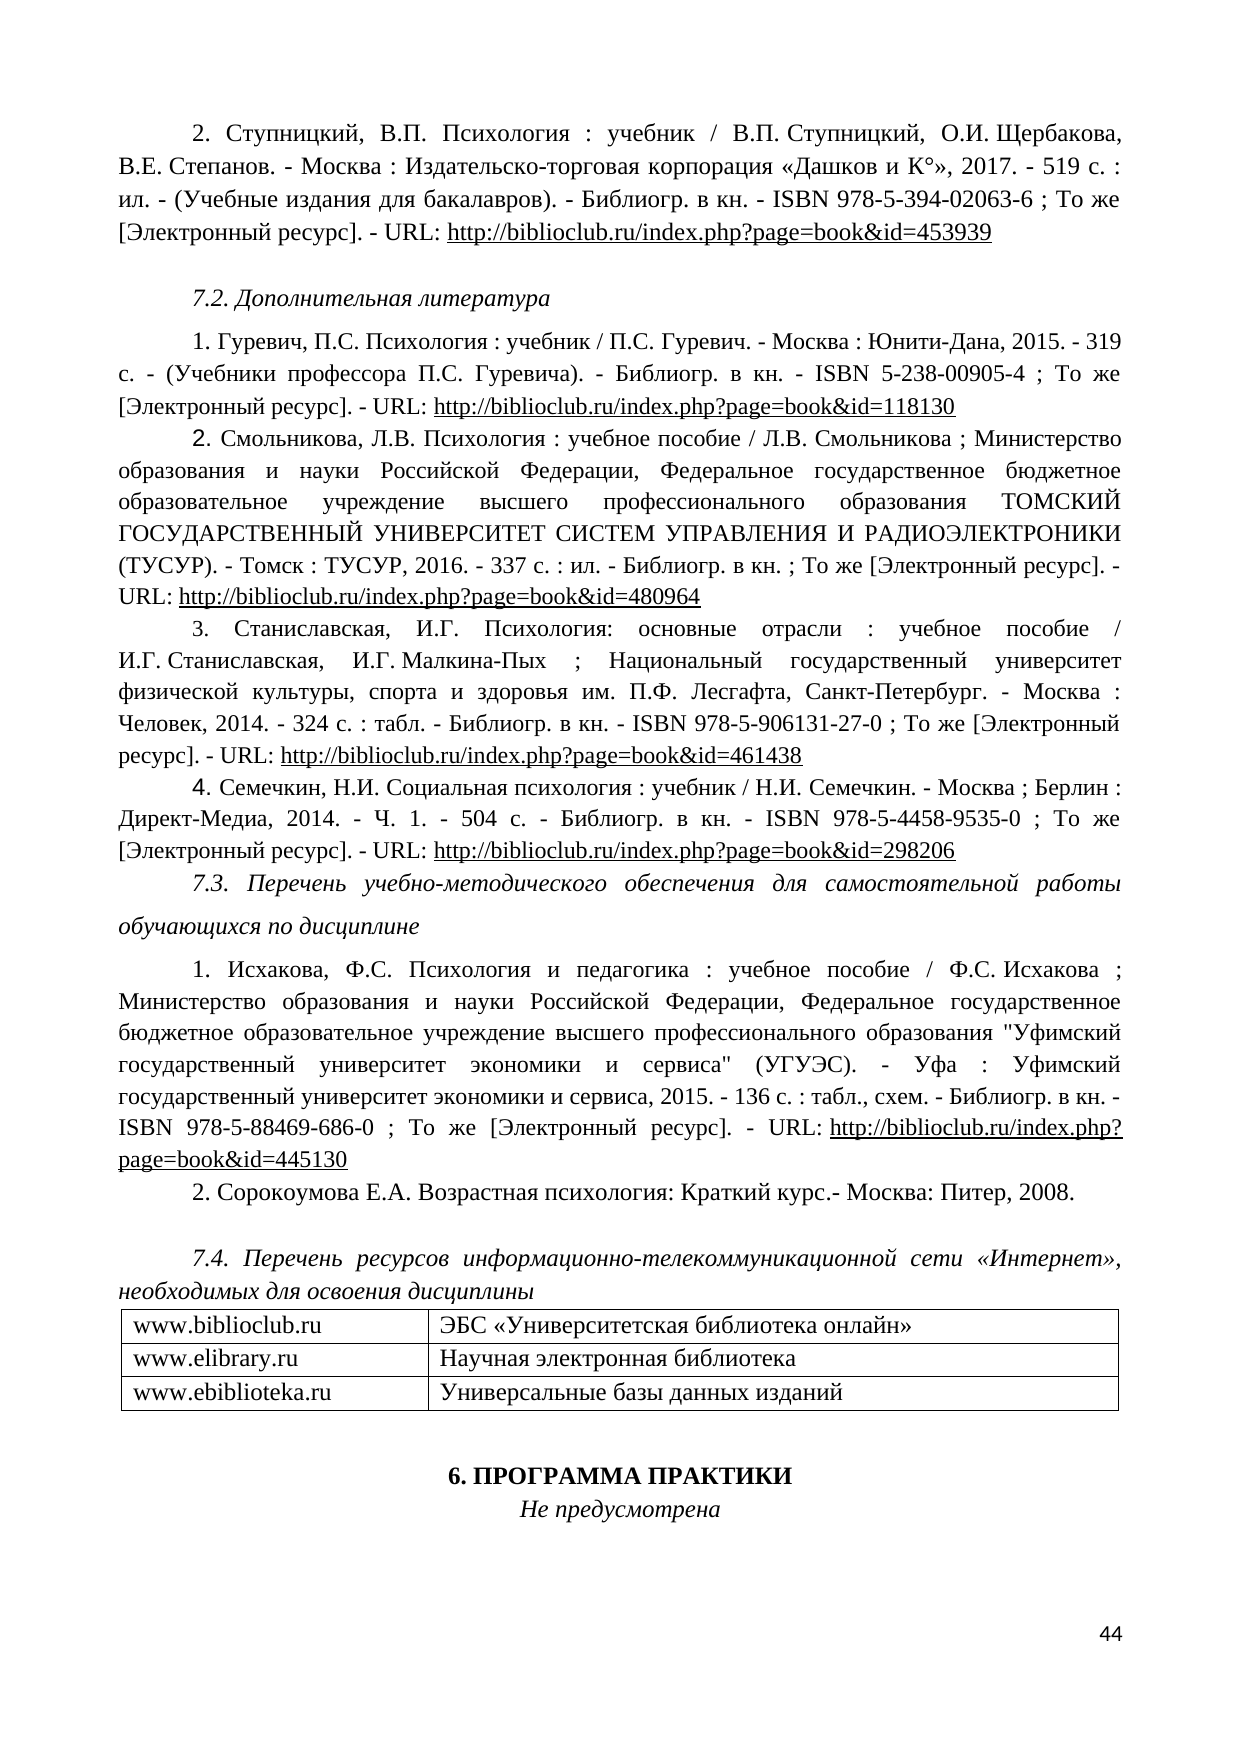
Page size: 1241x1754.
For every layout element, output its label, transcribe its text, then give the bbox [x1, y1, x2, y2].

text 1. Исхакова, Ф.С. Психология и педагогика : учебное пособие / Ф.С. Исхакова ; Министерство образования и науки Российской Федерации, Федеральное государственное бюджетное образовательное учреждение высшего профессионального образования "Уфимский государственный университет экономики и сервиса" (УГУЭС). - Уфа : Уфимский государственный университет экономики и сервиса, 2015. - 136 с. : табл., схем. - Библиогр. в кн. - ISBN 978-5-88469-686-0 ; То же [Электронный ресурс]. - URL: http://biblioclub.ru/index.php?page=book&id=445130 [118, 954, 1122, 1173]
text 7.2. Дополнительная литература [118, 283, 1122, 312]
text 4. Семечкин, Н.И. Социальная психология : учебник / Н.И. Семечкин. - Москва ; Берлин : Директ-Медиа, 2014. - Ч. 1. - 504 с. - Библиогр. в кн. - ISBN 978-5-4458-9535-0 ; То же [Электронный ресурс]. - URL: http://biblioclub.ru/index.php?page=book&id=298206 [118, 772, 1122, 863]
text 3. Станиславская, И.Г. Психология: основные отрасли : учебное пособие / И.Г. Станиславская, И.Г. Малкина-Пых ; Национальный государственный университет физической культуры, спорта и здоровья им. П.Ф. Лесгафта, Санкт-Петербург. - Москва : Человек, 2014. - 324 с. : табл. - Библиогр. в кн. - ISBN 978-5-906131-27-0 ; То же [Электронный ресурс]. - URL: http://biblioclub.ru/index.php?page=book&id=461438 [118, 614, 1122, 768]
text 2. Ступницкий, В.П. Психология : учебник / В.П. Ступницкий, О.И. Щербакова, В.Е. Степанов. - Москва : Издательско-торговая корпорация «Дашков и К°», 2017. - 519 с. : ил. - (Учебные издания для бакалавров). - Библиогр. в кн. - ISBN 978-5-394-02063-6 ; То же [Электронный ресурс]. - URL: http://biblioclub.ru/index.php?page=book&id=453939 [118, 118, 1122, 246]
text Не предусмотрена [118, 1494, 1122, 1523]
text 2. Смольникова, Л.В. Психология : учебное пособие / Л.В. Смольникова ; Министерство образования и науки Российской Федерации, Федеральное государственное бюджетное образовательное учреждение высшего профессионального образования ТОМСКИЙ ГОСУДАРСТВЕННЫЙ УНИВЕРСИТЕТ СИСТЕМ УПРАВЛЕНИЯ И РАДИОЭЛЕКТРОНИКИ (ТУСУР). - Томск : ТУСУР, 2016. - 337 с. : ил. - Библиогр. в кн. ; То же [Электронный ресурс]. - URL: http://biblioclub.ru/index.php?page=book&id=480964 [118, 424, 1122, 610]
text 6. ПРОГРАММА ПРАКТИКИ [118, 1461, 1122, 1489]
text 7.3. Перечень учебно-методического обеспечения для самостоятельной работы обучающихся по дисциплине [118, 868, 1122, 939]
table_cell www.elibrary.ru [122, 1344, 428, 1376]
table_header ЭБС «Университетская библиотека онлайн» [429, 1310, 1118, 1342]
text 2. Сорокоумова Е.А. Возрастная психология: Краткий курс.- Москва: Питер, 2008. [118, 1177, 1122, 1206]
text 7.4. Перечень ресурсов информационно-телекоммуникационной сети «Интернет», необходимых для освоения дисциплины [118, 1243, 1122, 1304]
table_cell Научная электронная библиотека [429, 1344, 1118, 1376]
table_cell Универсальные базы данных изданий [429, 1377, 1118, 1410]
table_cell www.ebiblioteka.ru [122, 1377, 428, 1410]
table_header www.biblioclub.ru [122, 1310, 428, 1342]
text 1. Гуревич, П.С. Психология : учебник / П.С. Гуревич. - Москва : Юнити-Дана, 2015. - 319 с. - (Учебники профессора П.С. Гуревича). - Библиогр. в кн. - ISBN 5-238-00905-4 ; То же [Электронный ресурс]. - URL: http://biblioclub.ru/index.php?page=book&id=118130 [118, 326, 1122, 420]
